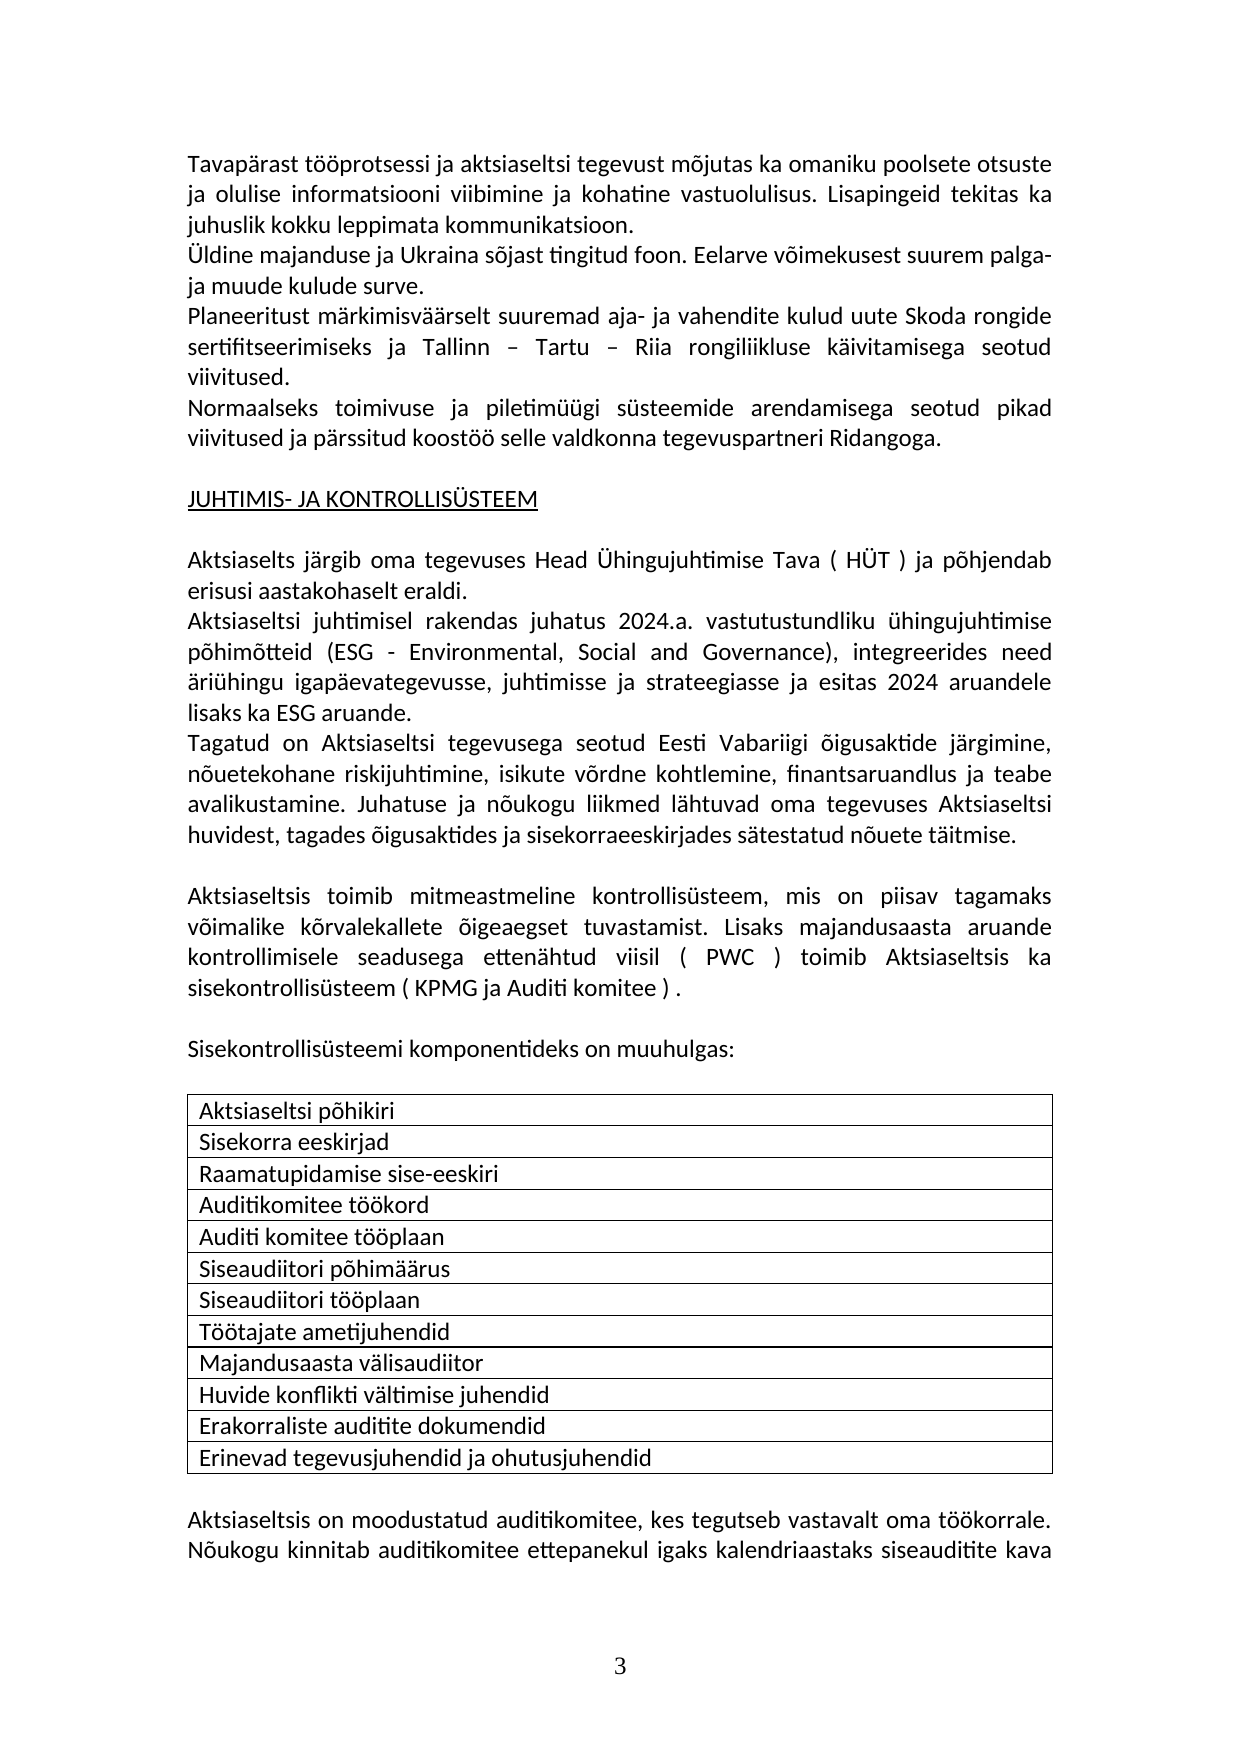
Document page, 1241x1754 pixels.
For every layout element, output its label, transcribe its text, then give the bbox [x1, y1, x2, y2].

table_cell Raamatupidamise sise-eeskiri [188, 1158, 1052, 1188]
table_cell Erinevad tegevusjuhendid ja ohutusjuhendid [188, 1442, 1052, 1473]
text Üldine majanduse ja Ukraina sõjast tingitud foon. Eelarve võimekusest suurem palga- ja muude kulude surve. [187, 239, 1053, 300]
text Sisekontrollisüsteemi komponentideks on muuhulgas: [187, 1033, 1053, 1063]
text Aktsiaseltsis toimib mitmeastmeline kontrollisüsteem, mis on piisav tagamaks võimalike kõrvalekallete õigeaegset tuvastamist. Lisaks majandusaasta aruande kontrollimisele seadusega ettenähtud viisil ( PWC ) toimib Aktsiaseltsis ka sisekontrollisüsteem ( KPMG ja Auditi komitee ) . [187, 880, 1053, 1002]
table_header Aktsiaseltsi põhikiri [188, 1095, 1052, 1125]
table_cell Siseaudiitori põhimäärus [188, 1253, 1052, 1283]
text Tavapärast tööprotsessi ja aktsiaseltsi tegevust mõjutas ka omaniku poolsete otsuste ja olulise informatsiooni viibimine ja kohatine vastuolulisus. Lisapingeid tekitas ka juhuslik kokku leppimata kommunikatsioon. [187, 148, 1053, 239]
table_cell Sisekorra eeskirjad [188, 1126, 1052, 1157]
table_cell Siseaudiitori tööplaan [188, 1284, 1052, 1315]
text Aktsiaseltsi juhtimisel rakendas juhatus 2024.a. vastutustundliku ühingujuhtimise põhimõtteid (ESG - Environmental, Social and Governance), integreerides need äriühingu igapäevategevusse, juhtimisse ja strateegiasse ja esitas 2024 aruandele lisaks ka ESG aruande. [187, 606, 1053, 728]
text JUHTIMIS- JA KONTROLLISÜSTEEM [187, 483, 1053, 514]
text Tagatud on Aktsiaseltsi tegevusega seotud Eesti Vabariigi õigusaktide järgimine, nõuetekohane riskijuhtimine, isikute võrdne kohtlemine, finantsaruandlus ja teabe avalikustamine. Juhatuse ja nõukogu liikmed lähtuvad oma tegevuses Aktsiaseltsi huvidest, tagades õigusaktides ja sisekorraeeskirjades sätestatud nõuete täitmise. [187, 728, 1053, 850]
text Aktsiaselts järgib oma tegevuses Head Ühingujuhtimise Tava ( HÜT ) ja põhjendab erisusi aastakohaselt eraldi. [187, 544, 1053, 606]
table_cell Erakorraliste auditite dokumendid [188, 1411, 1052, 1441]
table_cell Auditikomitee töökord [188, 1190, 1052, 1220]
table_cell Majandusaasta välisaudiitor [188, 1348, 1052, 1378]
text Planeeritust märkimisväärselt suuremad aja- ja vahendite kulud uute Skoda rongide sertifitseerimiseks ja Tallinn – Tartu – Riia rongiliikluse käivitamisega seotud viivitused. [187, 300, 1053, 392]
table_cell Huvide konflikti vältimise juhendid [188, 1379, 1052, 1409]
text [187, 1504, 1053, 1565]
table_cell Auditi komitee tööplaan [188, 1221, 1052, 1252]
text Normaalseks toimivuse ja piletimüügi süsteemide arendamisega seotud pikad viivitused ja pärssitud koostöö selle valdkonna tegevuspartneri Ridangoga. [187, 392, 1053, 453]
table_cell Töötajate ametijuhendid [188, 1316, 1052, 1346]
